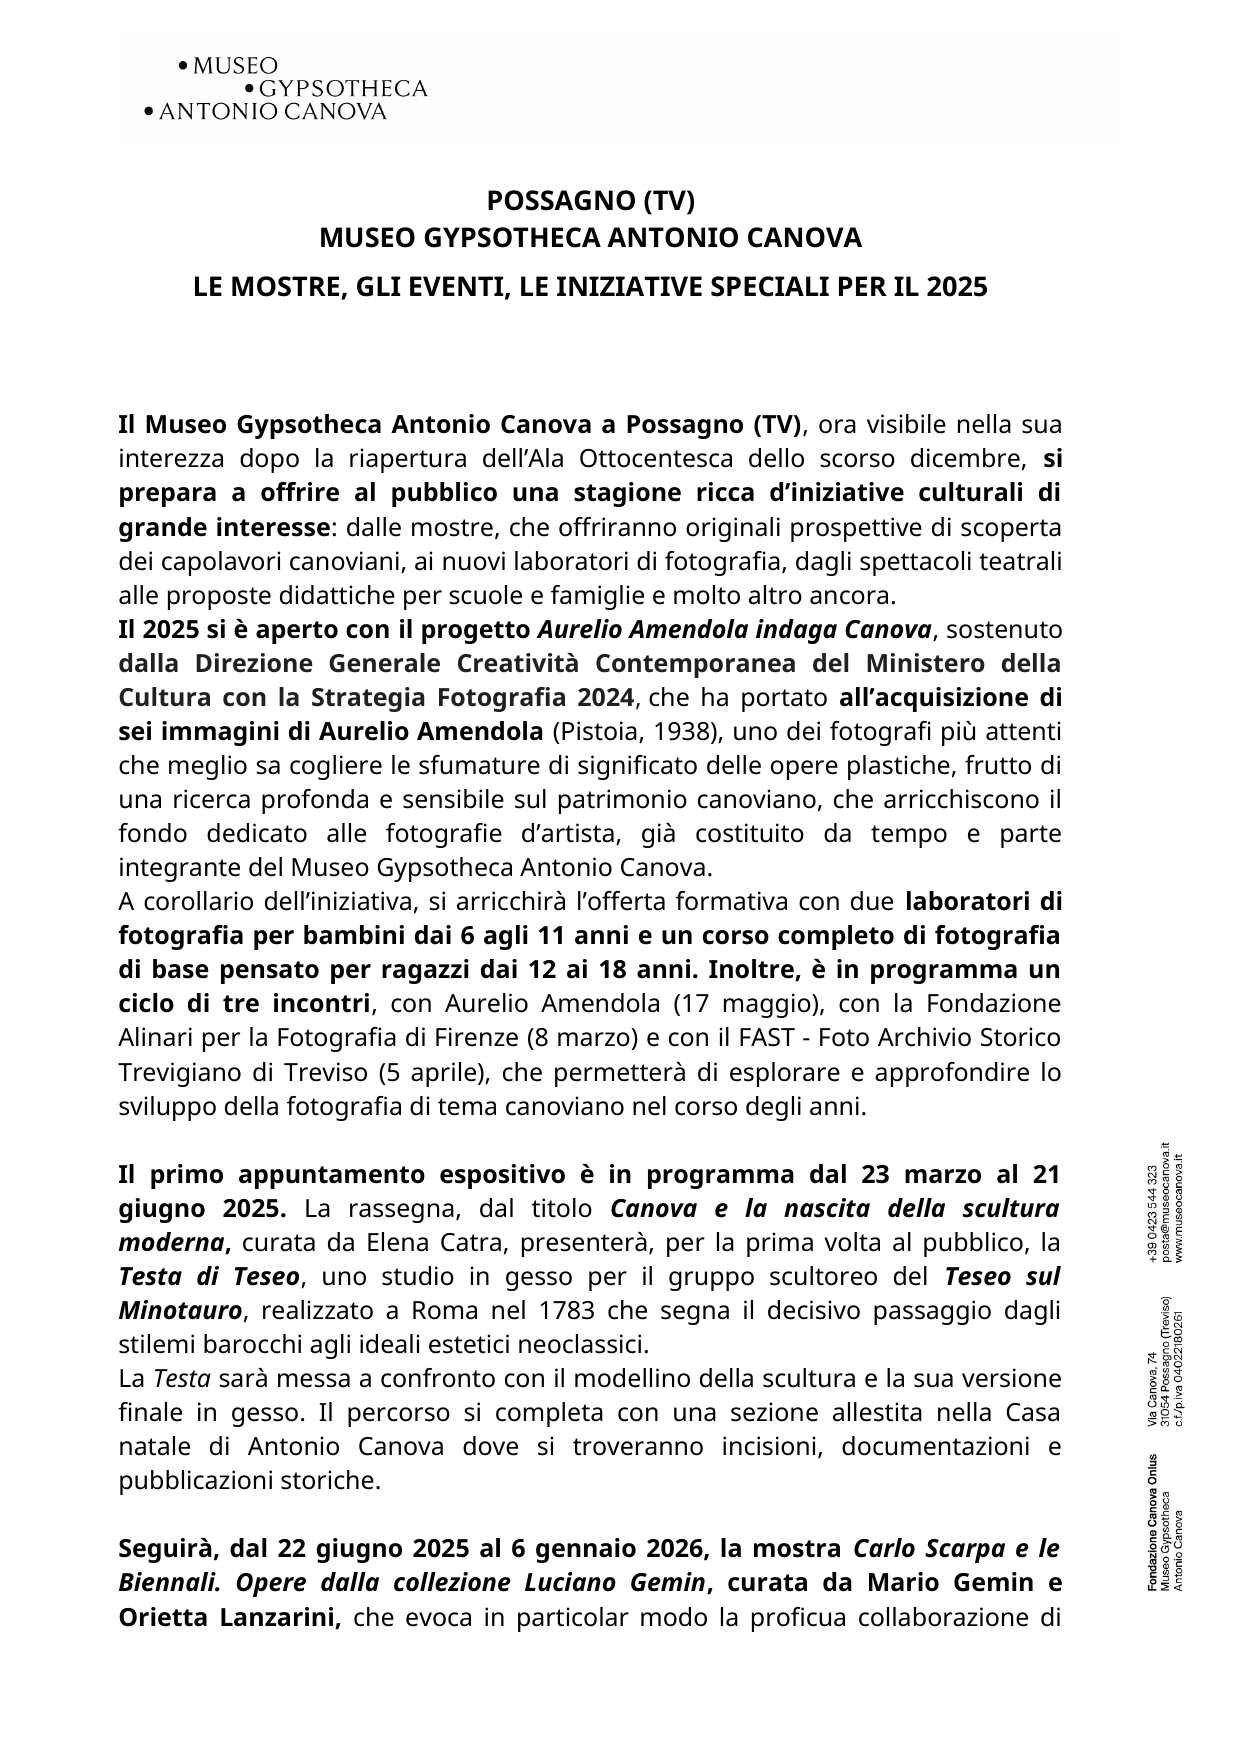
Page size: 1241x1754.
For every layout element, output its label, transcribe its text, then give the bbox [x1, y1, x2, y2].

text MUSEO GYPSOTHECA ANTONIO CANOVA [118, 218, 1063, 255]
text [118, 1531, 1063, 1633]
text LE MOSTRE, GLI EVENTI, LE INIZIATIVE SPECIALI PER IL 2025 [118, 268, 1063, 305]
picture [1113, 155, 1212, 1621]
text Il primo appuntamento espositivo è in programma dal 23 marzo al 21 giugno 2025. La rassegna, dal titolo Canova e la nascita della scultura moderna, curata da Elena Catra, presenterà, per la prima volta al pubblico, la Testa di Teseo, uno studio in gesso per il gruppo scultoreo del Teseo sul Minotauro, realizzato a Roma nel 1783 che segna il decisivo passaggio dagli stilemi barocchi agli ideali estetici neoclassici. [118, 1156, 1063, 1361]
text Il 2025 si è aperto con il progetto Aurelio Amendola indaga Canova, sostenuto dalla Direzione Generale Creatività Contemporanea del Ministero della Cultura con la Strategia Fotografia 2024, che ha portato all’acquisizione di sei immagini di Aurelio Amendola (Pistoia, 1938), uno dei fotografi più attenti che meglio sa cogliere le sfumature di significato delle opere plastiche, frutto di una ricerca profonda e sensibile sul patrimonio canoviano, che arricchiscono il fondo dedicato alle fotografie d’artista, già costituito da tempo e parte integrante del Museo Gypsotheca Antonio Canova. [118, 611, 1063, 884]
text POSSAGNO (TV) [118, 182, 1063, 218]
text La Testa sarà messa a confronto con il modellino della scultura e la sua versione finale in gesso. Il percorso si completa con una sezione allestita nella Casa natale di Antonio Canova dove si troveranno incisioni, documentazioni e pubblicazioni storiche. [118, 1361, 1063, 1497]
text Il Museo Gypsotheca Antonio Canova a Possagno (TV), ora visibile nella sua interezza dopo la riapertura dell’Ala Ottocentesca dello scorso dicembre, si prepara a offrire al pubblico una stagione ricca d’iniziative culturali di grande interesse: dalle mostre, che offriranno originali prospettive di scoperta dei capolavori canoviani, ai nuovi laboratori di fotografia, dagli spettacoli teatrali alle proposte didattiche per scuole e famiglie e molto altro ancora. [118, 407, 1063, 611]
picture [118, 28, 1123, 148]
text A corollario dell’iniziativa, si arricchirà l’offerta formativa con due laboratori di fotografia per bambini dai 6 agli 11 anni e un corso completo di fotografia di base pensato per ragazzi dai 12 ai 18 anni. Inoltre, è in programma un ciclo di tre incontri, con Aurelio Amendola (17 maggio), con la Fondazione Alinari per la Fotografia di Firenze (8 marzo) e con il FAST - Foto Archivio Storico Trevigiano di Treviso (5 aprile), che permetterà di esplorare e approfondire lo sviluppo della fotografia di tema canoviano nel corso degli anni. [118, 884, 1063, 1122]
